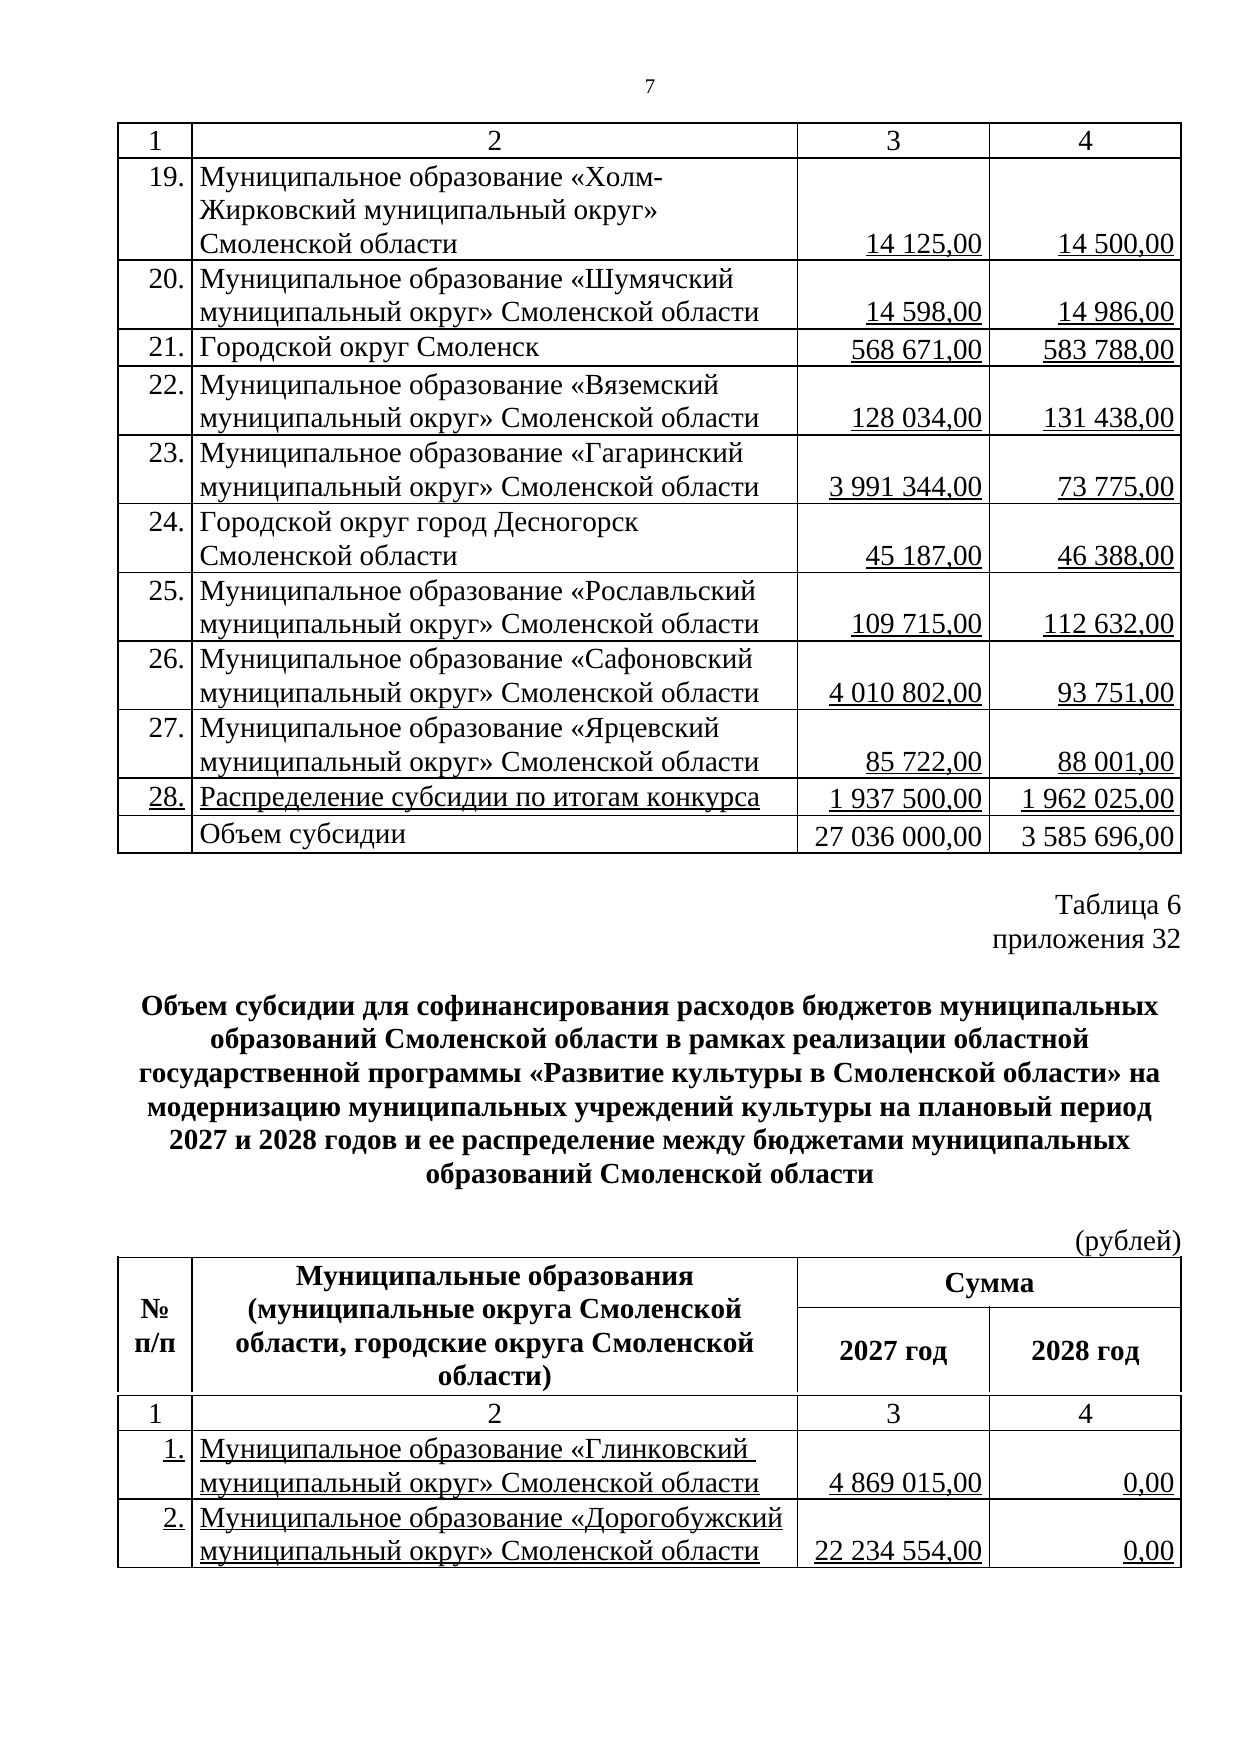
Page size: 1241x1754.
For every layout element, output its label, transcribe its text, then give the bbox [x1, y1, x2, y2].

table_cell Городской округ город Десногорск Смоленской области [193, 504, 797, 571]
table_cell Муниципальное образование «Гагаринский муниципальный округ» Смоленской области [193, 436, 797, 503]
table_cell 22. [119, 367, 191, 434]
table_cell 128 034,00 [798, 367, 989, 434]
text приложения 32 [118, 921, 1181, 954]
table_cell 45 187,00 [798, 504, 989, 571]
table_cell 23. [119, 436, 191, 503]
table_cell Муниципальное образование «Рославльский муниципальный округ» Смоленской области [193, 573, 797, 640]
table_cell Муниципальное образование «Сафоновский муниципальный округ» Смоленской области [193, 642, 797, 709]
table_cell 1 962 025,00 [990, 779, 1180, 815]
table_cell 88 001,00 [990, 710, 1180, 777]
table_cell 109 715,00 [798, 573, 989, 640]
text Объем субсидии для софинансирования расходов бюджетов муниципальных образований Смоленской области в рамках реализации областной государственной программы «Развитие культуры в Смоленской области» на модернизацию муниципальных учреждений культуры на плановый период 2027 и 2028 годов и ее распределение между бюджетами муниципальных образований Смоленской области [118, 988, 1181, 1189]
table_header 2 [193, 124, 797, 157]
table_cell 19. [119, 159, 191, 259]
table_header Сумма [798, 1258, 1180, 1306]
table_header 4 [990, 124, 1180, 157]
table_cell 0,00 [990, 1500, 1180, 1567]
table_cell 1 937 500,00 [798, 779, 989, 815]
table_cell Городской округ Смоленск [193, 330, 797, 365]
table_cell 0,00 [990, 1431, 1180, 1498]
table_cell Муниципальное образование «Дорогобужский муниципальный округ» Смоленской области [193, 1500, 797, 1567]
table_cell 21. [119, 330, 191, 365]
table_header 2 [193, 1396, 797, 1429]
table_header Муниципальные образования (муниципальные округа Смоленской области, городские округа Смоленской области) [193, 1258, 797, 1392]
table_cell 4 869 015,00 [798, 1431, 989, 1498]
table_header 3 [798, 124, 989, 157]
table_cell 112 632,00 [990, 573, 1180, 640]
table_cell 2. [119, 1500, 191, 1567]
table_cell Муниципальное образование «Шумячский муниципальный округ» Смоленской области [193, 261, 797, 328]
table_cell 85 722,00 [798, 710, 989, 777]
table_cell Муниципальное образование «Холм-Жирковский муниципальный округ» Смоленской области [193, 159, 797, 259]
table_cell 93 751,00 [990, 642, 1180, 709]
table_cell 4 010 802,00 [798, 642, 989, 709]
table_cell Муниципальное образование «Вяземский муниципальный округ» Смоленской области [193, 367, 797, 434]
table_cell 2027 год [798, 1308, 989, 1392]
table_cell 14 125,00 [798, 159, 989, 259]
table_cell 20. [119, 261, 191, 328]
text Таблица 6 [118, 887, 1181, 921]
table_cell 28. [119, 779, 191, 815]
table_header 3 [798, 1396, 989, 1429]
table_cell 583 788,00 [990, 330, 1180, 365]
table_header 1 [119, 1396, 191, 1429]
table_cell 14 598,00 [798, 261, 989, 328]
table_cell 26. [119, 642, 191, 709]
table_cell 14 500,00 [990, 159, 1180, 259]
table_cell 131 438,00 [990, 367, 1180, 434]
table_cell [119, 816, 191, 852]
table_cell 46 388,00 [990, 504, 1180, 571]
table_header № п/п [119, 1258, 191, 1392]
table_cell 22 234 554,00 [798, 1500, 989, 1567]
table_cell Распределение субсидии по итогам конкурса [193, 779, 797, 815]
table_cell 3 585 696,00 [990, 816, 1180, 852]
table_cell 1. [119, 1431, 191, 1498]
table_cell 27 036 000,00 [798, 816, 989, 852]
table_cell 2028 год [990, 1308, 1180, 1392]
table_cell Муниципальное образование «Ярцевский муниципальный округ» Смоленской области [193, 710, 797, 777]
table_cell 25. [119, 573, 191, 640]
table_header 1 [119, 124, 191, 157]
text (рублей) [118, 1223, 1181, 1256]
table_header 4 [990, 1396, 1180, 1429]
table_cell Муниципальное образование «Глинковский муниципальный округ» Смоленской области [193, 1431, 797, 1498]
table_cell 24. [119, 504, 191, 571]
table_cell 27. [119, 710, 191, 777]
table_cell 3 991 344,00 [798, 436, 989, 503]
table_cell 568 671,00 [798, 330, 989, 365]
table_cell 14 986,00 [990, 261, 1180, 328]
table_cell Объем субсидии [193, 816, 797, 852]
table_cell 73 775,00 [990, 436, 1180, 503]
